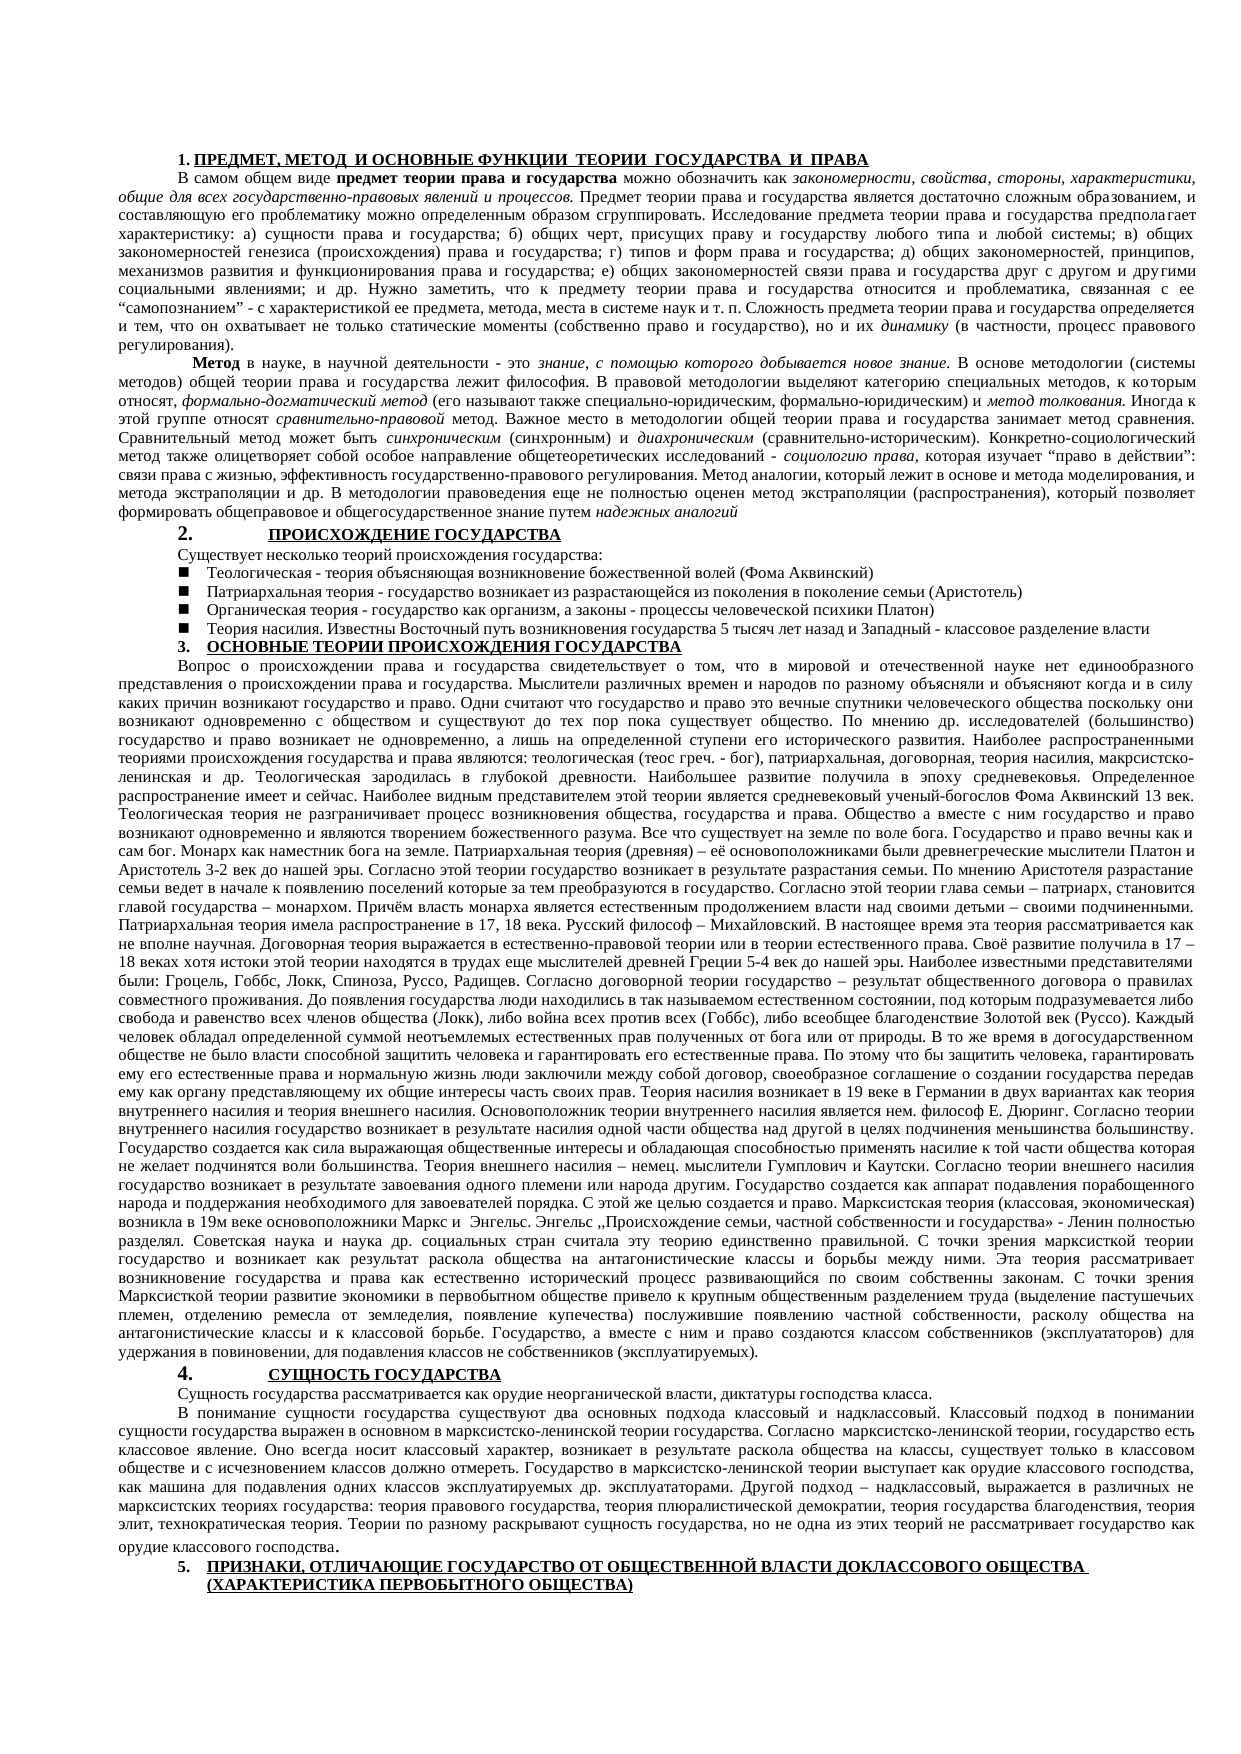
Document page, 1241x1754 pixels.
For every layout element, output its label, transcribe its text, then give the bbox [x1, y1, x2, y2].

text В самом общем виде предмет теории права и государства можно обозначить как закономерности, свойства, стороны, характеристики, общие для всех государственно-правовых явлений и процессов. Предмет теории права и государства является достаточно сложным образованием, и составляющую его проблематику можно определенным образом сгруппировать. Исследование предмета теории права и государства предполагает характеристику: а) сущности права и государства; б) общих черт, присущих праву и государству любого типа и любой системы; в) общих закономерностей генезиса (происхождения) права и государства; г) типов и форм права и государства; д) общих закономерностей, принципов, механизмов развития и функционирования права и государства; е) общих закономерностей связи права и государства друг с другом и другими социальными явлениями; и др. Нужно заметить, что к предмету теории права и государства относится и проблематика, связанная с ее “самопознанием” - с характеристикой ее предмета, метода, места в системе наук и т. п. Сложность предмета теории права и государства определяется и тем, что он охватывает не только статические моменты (собственно право и государство), но и их динамику (в частности, процесс правового регулирования). [118, 168, 1196, 354]
text Вопрос о происхождении права и государства свидетельствует о том, что в мировой и отечественной науке нет единообразного представления о происхождении права и государства. Мыслители различных времен и народов по разному объясняли и объясняют когда и в силу каких причин возникают государство и право. Одни считают что государство и право это вечные спутники человеческого общества поскольку они возникают одновременно с обществом и существуют до тех пор пока существует общество. По мнению др. исследователей (большинство) государство и право возникает не одновременно, а лишь на определенной ступени его исторического развития. Наиболее распространенными теориями происхождения государства и права являются: теологическая (теос греч. - бог), патриархальная, договорная, теория насилия, макрсистско-ленинская и др. Теологическая зародилась в глубокой древности. Наибольшее развитие получила в эпоху средневековья. Определенное распространение имеет и сейчас. Наиболее видным представителем этой теории является средневековый ученый-богослов Фома Аквинский 13 век. Теологическая теория не разграничивает процесс возникновения общества, государства и права. Общество а вместе с ним государство и право возникают одновременно и являются творением божественного разума. Все что существует на земле по воле бога. Государство и право вечны как и сам бог. Монарх как наместник бога на земле. Патриархальная теория (древняя) – её основоположниками были древнегреческие мыслители Платон и Аристотель 3-2 век до нашей эры. Согласно этой теории государство возникает в результате разрастания семьи. По мнению Аристотеля разрастание семьи ведет в начале к появлению поселений которые за тем преобразуются в государство. Согласно этой теории глава семьи – патриарх, становится главой государства – монархом. Причём власть монарха является естественным продолжением власти над своими детьми – своими подчиненными. Патриархальная теория имела распространение в 17, 18 века. Русский философ – Михайловский. В настоящее время эта теория рассматривается как не вполне научная. Договорная теория выражается в естественно-правовой теории или в теории естественного права. Своё развитие получила в 17 –18 веках хотя истоки этой теории находятся в трудах еще мыслителей древней Греции 5-4 век до нашей эры. Наиболее известными представителями были: Гроцель, Гоббс, Локк, Спиноза, Руссо, Радищев. Согласно договорной теории государство – результат общественного договора о правилах совместного проживания. До появления государства люди находились в так называемом естественном состоянии, под которым подразумевается либо свобода и равенство всех членов общества (Локк), либо война всех против всех (Гоббс), либо всеобщее благоденствие Золотой век (Руссо). Каждый человек обладал определенной суммой неотъемлемых естественных прав полученных от бога или от природы. В то же время в догосударственном обществе не было власти способной защитить человека и гарантировать его естественные права. По этому что бы защитить человека, гарантировать ему его естественные права и нормальную жизнь люди заключили между собой договор, своеобразное соглашение о создании государства передав ему как органу представляющему их общие интересы часть своих прав. Теория насилия возникает в 19 веке в Германии в двух вариантах как теория внутреннего насилия и теория внешнего насилия. Основоположник теории внутреннего насилия является нем. философ Е. Дюринг. Согласно теории внутреннего насилия государство возникает в результате насилия одной части общества над другой в целях подчинения меньшинства большинству. Государство создается как сила выражающая общественные интересы и обладающая способностью применять насилие к той части общества которая не желает подчинятся воли большинства. Теория внешнего насилия – немец. мыслители Гумплович и Каутски. Согласно теории внешнего насилия государство возникает в результате завоевания одного племени или народа другим. Государство создается как аппарат подавления порабощенного народа и поддержания необходимого для завоевателей порядка. С этой же целью создается и право. Марксистская теория (классовая, экономическая) возникла в 19м веке основоположники Маркс и Энгельс. Энгельс ,,Происхождение семьи, частной собственности и государства» - Ленин полностью разделял. Советская наука и наука др. социальных стран считала эту теорию единственно правильной. С точки зрения марксисткой теории государство и возникает как результат раскола общества на антагонистические классы и борьбы между ними. Эта теория рассматривает возникновение государства и права как естественно исторический процесс развивающийся по своим собственны законам. С точки зрения Марксисткой теории развитие экономики в первобытном обществе привело к крупным общественным разделением труда (выделение пастушечьих племен, отделению ремесла от земледелия, появление купечества) послужившие появлению частной собственности, расколу общества на антагонистические классы и к классовой борьбе. Государство, а вместе с ним и право создаются классом собственников (эксплуататоров) для удержания в повиновении, для подавления классов не собственников (эксплуатируемых). [118, 656, 1196, 1361]
text 1. ПРЕДМЕТ, МЕТОД И ОСНОВНЫЕ ФУНКЦИИ ТЕОРИИ ГОСУДАРСТВА И ПРАВА [118, 150, 1196, 168]
list Органическая теория - государство как организм, а законы - процессы человеческой психики Платон) [177, 601, 1196, 619]
list Теологическая - теория объясняющая возникновение божественной волей (Фома Аквинский) [177, 563, 1196, 582]
text Метод в науке, в научной деятельности - это знание, с помощью которого добывается новое знание. В основе методологии (системы методов) общей теории права и государства лежит философия. В правовой методологии выделяют категорию специальных методов, к которым относят, формально-догматический метод (его называют также специально-юридическим, формально-юридическим) и метод толкования. Иногда к этой группе относят сравнительно-правовой метод. Важное место в методологии общей теории права и государства занимает метод сравнения. Сравнительный метод может быть синхроническим (синхронным) и диахроническим (сравнительно-историческим). Конкретно-социологический метод также олицетворяет собой особое направление общетеоретических исследований - социологию права, которая изучает “право в действии”: связи права с жизнью, эффективность государственно-правового регулирования. Метод аналогии, который лежит в основе и метода моделирования, и метода экстраполяции и др. В методологии правоведения еще не полностью оценен метод экстраполяции (распространения), который позволяет формировать общеправовое и общегосударственное знание путем надежных аналогий [118, 354, 1196, 521]
text В понимание сущности государства существуют два основных подхода классовый и надклассовый. Классовый подход в понимании сущности государства выражен в основном в марксистско-ленинской теории государства. Согласно марксистско-ленинской теории, государство есть классовое явление. Оно всегда носит классовый характер, возникает в результате раскола общества на классы, существует только в классовом обществе и с исчезновением классов должно отмереть. Государство в марксистско-ленинской теории выступает как орудие классового господства, как машина для подавления одних классов эксплуатируемых др. эксплуататорами. Другой подход – надклассовый, выражается в различных не марксистских теориях государства: теория правового государства, теория плюралистической демократии, теория государства благоденствия, теория элит, технократическая теория. Теории по разному раскрывают сущность государства, но не одна из этих теорий не рассматривает государство как орудие классового господства. [118, 1403, 1196, 1557]
text Существует несколько теорий происхождения государства: [118, 545, 1196, 563]
text Сущность государства рассматривается как орудие неорганической власти, диктатуры господства класса. [118, 1385, 1196, 1403]
list ПРОИСХОЖДЕНИЕ ГОСУДАРСТВА [118, 521, 1196, 545]
list ОСНОВНЫЕ ТЕОРИИ ПРОИСХОЖДЕНИЯ ГОСУДАРСТВА [177, 638, 1196, 656]
list Патриархальная теория - государство возникает из разрастающейся из поколения в поколение семьи (Аристотель) [177, 582, 1196, 601]
list Теория насилия. Известны Восточный путь возникновения государства 5 тысяч лет назад и Западный - классовое разделение власти [177, 619, 1196, 638]
list ПРИЗНАКИ, ОТЛИЧАЮЩИЕ ГОСУДАРСТВО ОТ ОБЩЕСТВЕННОЙ ВЛАСТИ ДОКЛАССОВОГО ОБЩЕСТВА (ХАРАКТЕРИСТИКА ПЕРВОБЫТНОГО ОБЩЕСТВА) [177, 1557, 1196, 1594]
list СУЩНОСТЬ ГОСУДАРСТВА [118, 1361, 1196, 1385]
